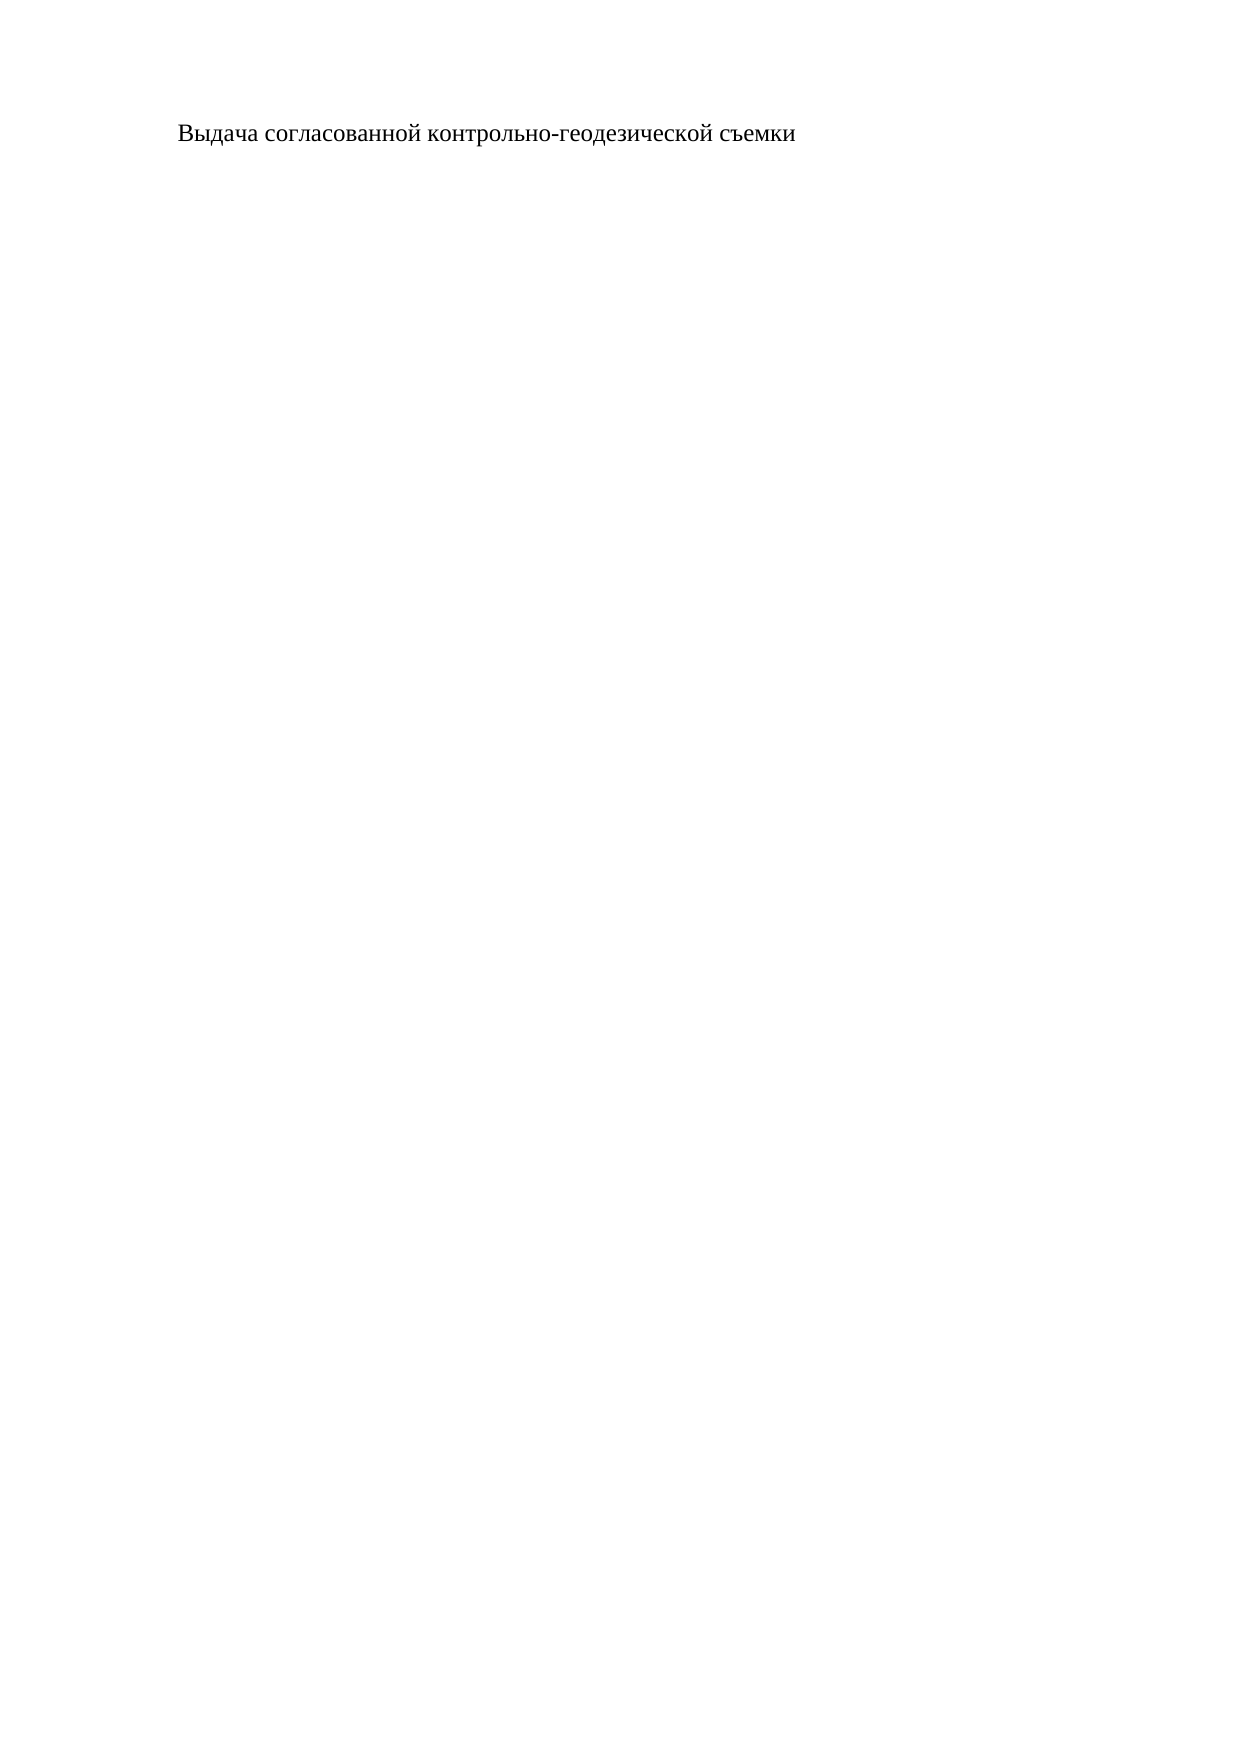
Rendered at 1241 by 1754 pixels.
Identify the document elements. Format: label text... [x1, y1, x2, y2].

text Выдача согласованной контрольно-геодезической съемки [177, 118, 1152, 147]
